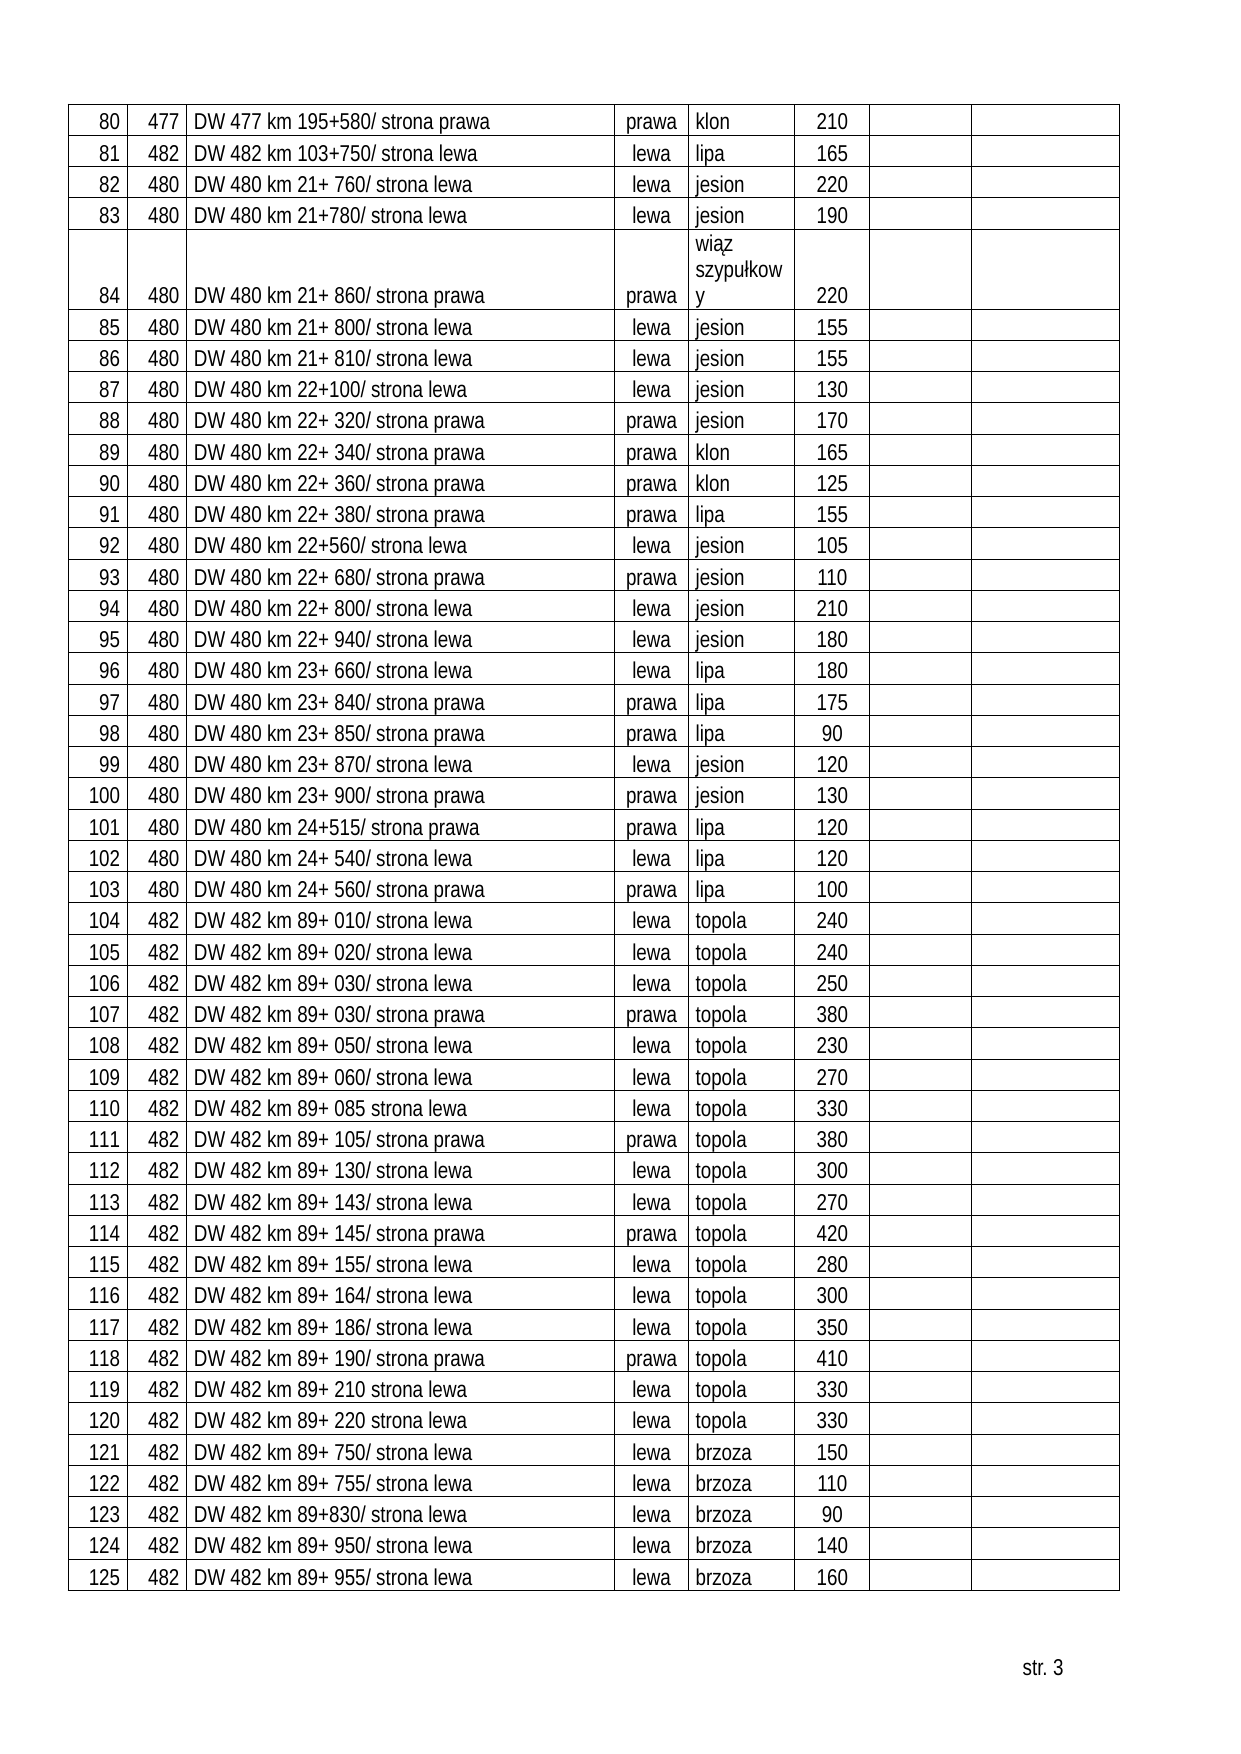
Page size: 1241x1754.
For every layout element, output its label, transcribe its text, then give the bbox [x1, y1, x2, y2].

table_cell lewa [615, 622, 688, 652]
table_cell 220 [795, 167, 869, 197]
table_cell DW 480 km 24+515/ strona prawa [187, 810, 614, 840]
table_cell [972, 716, 1119, 746]
table_cell 482 [128, 1122, 186, 1152]
table_cell 122 [69, 1466, 127, 1496]
table_cell 300 [795, 1278, 869, 1308]
table_cell 107 [69, 997, 127, 1027]
table_cell 482 [128, 1497, 186, 1527]
table_cell DW 482 km 89+ 010/ strona lewa [187, 903, 614, 933]
table_cell [870, 1466, 971, 1496]
table_cell DW 480 km 22+ 680/ strona prawa [187, 560, 614, 590]
table_cell lewa [615, 1310, 688, 1340]
table_cell DW 482 km 89+ 220 strona lewa [187, 1403, 614, 1433]
table_cell [870, 341, 971, 371]
table_cell [870, 997, 971, 1027]
table_cell 123 [69, 1497, 127, 1527]
table_cell 482 [128, 1435, 186, 1465]
table_cell lipa [689, 872, 794, 902]
table_cell lewa [615, 341, 688, 371]
table_cell [870, 403, 971, 433]
table_cell DW 480 km 23+ 660/ strona lewa [187, 653, 614, 683]
table_cell DW 480 km 21+ 800/ strona lewa [187, 310, 614, 340]
table_cell topola [689, 1185, 794, 1215]
table_cell 140 [795, 1528, 869, 1558]
table_cell topola [689, 1153, 794, 1183]
table_cell [870, 1028, 971, 1058]
table_cell [972, 1278, 1119, 1308]
table_cell jesion [689, 591, 794, 621]
table_cell topola [689, 1403, 794, 1433]
table_cell 130 [795, 778, 869, 808]
table_cell 482 [128, 1310, 186, 1340]
table_cell 90 [69, 466, 127, 496]
table_cell prawa [615, 560, 688, 590]
table_cell 210 [795, 591, 869, 621]
table_cell 95 [69, 622, 127, 652]
table_cell 150 [795, 1435, 869, 1465]
table_cell jesion [689, 372, 794, 402]
table_cell 170 [795, 403, 869, 433]
table_cell [972, 1153, 1119, 1183]
table_cell lewa [615, 591, 688, 621]
table_cell [870, 1497, 971, 1527]
table_cell [972, 747, 1119, 777]
table_cell lewa [615, 1247, 688, 1277]
table_cell DW 482 km 89+ 030/ strona prawa [187, 997, 614, 1027]
table_cell DW 480 km 21+780/ strona lewa [187, 198, 614, 228]
table_cell 482 [128, 1091, 186, 1121]
table_cell DW 482 km 89+ 060/ strona lewa [187, 1060, 614, 1090]
table_cell 105 [69, 935, 127, 965]
table_cell [870, 1341, 971, 1371]
table_cell 330 [795, 1091, 869, 1121]
table_cell lewa [615, 528, 688, 558]
table_cell [972, 310, 1119, 340]
table_cell 120 [795, 747, 869, 777]
table_cell [972, 528, 1119, 558]
table_cell 130 [795, 372, 869, 402]
table_cell lewa [615, 167, 688, 197]
table_cell 482 [128, 1560, 186, 1590]
table_cell 93 [69, 560, 127, 590]
table_cell 82 [69, 167, 127, 197]
table_cell 480 [128, 591, 186, 621]
table_cell 100 [795, 872, 869, 902]
table_cell [972, 685, 1119, 715]
table_cell jesion [689, 310, 794, 340]
table_cell prawa [615, 810, 688, 840]
table_cell lewa [615, 1091, 688, 1121]
table_cell [972, 1560, 1119, 1590]
table_cell 116 [69, 1278, 127, 1308]
table_cell [870, 466, 971, 496]
table_cell 482 [128, 1341, 186, 1371]
table_cell [870, 966, 971, 996]
table_cell topola [689, 1247, 794, 1277]
table_cell 101 [69, 810, 127, 840]
table_cell lewa [615, 1185, 688, 1215]
table_cell [870, 372, 971, 402]
table_cell 121 [69, 1435, 127, 1465]
table_cell [972, 1060, 1119, 1090]
table_cell prawa [615, 497, 688, 527]
table_cell 105 [795, 528, 869, 558]
table_cell 270 [795, 1060, 869, 1090]
table_cell 482 [128, 966, 186, 996]
table_cell DW 480 km 23+ 850/ strona prawa [187, 716, 614, 746]
table_cell DW 482 km 89+ 145/ strona prawa [187, 1216, 614, 1246]
table_cell 110 [795, 1466, 869, 1496]
table_cell topola [689, 1216, 794, 1246]
table_cell [870, 435, 971, 465]
table_cell 480 [128, 622, 186, 652]
table_cell 90 [795, 1497, 869, 1527]
table_cell DW 482 km 89+ 085 strona lewa [187, 1091, 614, 1121]
table_cell topola [689, 1341, 794, 1371]
table_cell 180 [795, 653, 869, 683]
table_cell 111 [69, 1122, 127, 1152]
table_cell [870, 591, 971, 621]
table_cell DW 482 km 89+ 750/ strona lewa [187, 1435, 614, 1465]
table_cell 482 [128, 1185, 186, 1215]
table_cell 155 [795, 310, 869, 340]
table_cell 330 [795, 1372, 869, 1402]
table_cell topola [689, 1091, 794, 1121]
table_cell lewa [615, 1278, 688, 1308]
table_cell prawa [615, 997, 688, 1027]
table_cell DW 480 km 22+100/ strona lewa [187, 372, 614, 402]
table_cell [972, 1528, 1119, 1558]
table_cell 482 [128, 1372, 186, 1402]
table_cell [972, 198, 1119, 228]
table_cell lewa [615, 136, 688, 166]
table_cell 480 [128, 872, 186, 902]
table_cell DW 482 km 89+ 143/ strona lewa [187, 1185, 614, 1215]
table_cell 112 [69, 1153, 127, 1183]
table_cell [972, 1403, 1119, 1433]
table_cell jesion [689, 622, 794, 652]
table_cell 482 [128, 1216, 186, 1246]
table_cell 240 [795, 935, 869, 965]
table_cell lewa [615, 903, 688, 933]
table_cell 482 [128, 935, 186, 965]
table_cell [870, 1185, 971, 1215]
table_cell 350 [795, 1310, 869, 1340]
table_cell [870, 497, 971, 527]
table_cell lewa [615, 653, 688, 683]
table_cell DW 480 km 23+ 900/ strona prawa [187, 778, 614, 808]
table_cell 103 [69, 872, 127, 902]
table_cell DW 480 km 24+ 540/ strona lewa [187, 841, 614, 871]
table_cell 175 [795, 685, 869, 715]
table_cell brzoza [689, 1466, 794, 1496]
table_cell DW 482 km 89+ 190/ strona prawa [187, 1341, 614, 1371]
table_cell [870, 105, 971, 135]
table_cell DW 477 km 195+580/ strona prawa [187, 105, 614, 135]
table_cell 88 [69, 403, 127, 433]
table_cell [972, 466, 1119, 496]
table_cell [972, 497, 1119, 527]
table_cell [870, 685, 971, 715]
table_cell 97 [69, 685, 127, 715]
table_cell DW 482 km 89+830/ strona lewa [187, 1497, 614, 1527]
table_cell [972, 403, 1119, 433]
table_cell 83 [69, 198, 127, 228]
table_cell topola [689, 1372, 794, 1402]
table_cell prawa [615, 435, 688, 465]
table_cell [870, 167, 971, 197]
table_cell 110 [795, 560, 869, 590]
table_cell 480 [128, 198, 186, 228]
table_cell topola [689, 997, 794, 1027]
table_cell 480 [128, 341, 186, 371]
table_cell 482 [128, 1028, 186, 1058]
table_cell 100 [69, 778, 127, 808]
table_cell topola [689, 903, 794, 933]
table_cell jesion [689, 560, 794, 590]
table_cell lewa [615, 1028, 688, 1058]
table_cell 109 [69, 1060, 127, 1090]
table_cell [870, 778, 971, 808]
table_cell [870, 747, 971, 777]
table_cell [972, 560, 1119, 590]
table_cell jesion [689, 167, 794, 197]
table_cell [870, 1247, 971, 1277]
table_cell 113 [69, 1185, 127, 1215]
table_cell topola [689, 935, 794, 965]
table_cell 482 [128, 1060, 186, 1090]
table_cell 165 [795, 136, 869, 166]
table_cell [972, 1372, 1119, 1402]
table_cell lewa [615, 1060, 688, 1090]
table_cell 180 [795, 622, 869, 652]
table_cell lewa [615, 1372, 688, 1402]
table_cell 86 [69, 341, 127, 371]
table_cell 104 [69, 903, 127, 933]
table_cell 300 [795, 1153, 869, 1183]
table_cell lewa [615, 198, 688, 228]
table_cell 477 [128, 105, 186, 135]
table_cell DW 482 km 89+ 020/ strona lewa [187, 935, 614, 965]
table_cell 87 [69, 372, 127, 402]
table_cell 482 [128, 1466, 186, 1496]
table_cell 480 [128, 685, 186, 715]
table_cell 115 [69, 1247, 127, 1277]
table_cell [972, 1310, 1119, 1340]
table_cell prawa [615, 685, 688, 715]
table_cell DW 480 km 22+ 380/ strona prawa [187, 497, 614, 527]
table_cell 482 [128, 136, 186, 166]
table_cell 480 [128, 528, 186, 558]
table_cell DW 482 km 89+ 130/ strona lewa [187, 1153, 614, 1183]
table_cell 480 [128, 435, 186, 465]
table_cell 480 [128, 841, 186, 871]
table_cell 280 [795, 1247, 869, 1277]
table_cell [870, 1560, 971, 1590]
table_cell lipa [689, 810, 794, 840]
table_cell jesion [689, 403, 794, 433]
table_cell DW 480 km 22+ 340/ strona prawa [187, 435, 614, 465]
table_cell 480 [128, 653, 186, 683]
table_cell [972, 935, 1119, 965]
table_cell [972, 435, 1119, 465]
table_cell 92 [69, 528, 127, 558]
table_cell 380 [795, 1122, 869, 1152]
table_cell topola [689, 1060, 794, 1090]
table_cell [972, 997, 1119, 1027]
table_cell 480 [128, 230, 186, 308]
table_cell 125 [795, 466, 869, 496]
table_cell [870, 1278, 971, 1308]
table_cell [972, 1028, 1119, 1058]
table_cell [870, 872, 971, 902]
table_cell [870, 1310, 971, 1340]
table_cell [972, 1122, 1119, 1152]
table_cell lipa [689, 136, 794, 166]
table_cell 120 [795, 841, 869, 871]
table_cell lewa [615, 1528, 688, 1558]
table_cell lewa [615, 1153, 688, 1183]
table_cell prawa [615, 230, 688, 308]
table_cell [972, 341, 1119, 371]
table_cell 118 [69, 1341, 127, 1371]
table_cell jesion [689, 528, 794, 558]
table_cell DW 480 km 21+ 760/ strona lewa [187, 167, 614, 197]
table_cell 270 [795, 1185, 869, 1215]
table_cell [972, 1247, 1119, 1277]
table_cell klon [689, 105, 794, 135]
table_cell 480 [128, 403, 186, 433]
table_cell [870, 528, 971, 558]
table_cell 155 [795, 341, 869, 371]
table_cell 124 [69, 1528, 127, 1558]
table_cell [972, 591, 1119, 621]
table_cell 110 [69, 1091, 127, 1121]
table_cell 482 [128, 903, 186, 933]
table_cell DW 480 km 23+ 870/ strona lewa [187, 747, 614, 777]
table_cell 155 [795, 497, 869, 527]
table_cell [870, 1403, 971, 1433]
table_cell 106 [69, 966, 127, 996]
table_cell DW 482 km 89+ 186/ strona lewa [187, 1310, 614, 1340]
table_cell 85 [69, 310, 127, 340]
table_cell DW 482 km 89+ 210 strona lewa [187, 1372, 614, 1402]
table_cell [870, 198, 971, 228]
table_cell [972, 841, 1119, 871]
table_cell 482 [128, 1247, 186, 1277]
table_cell 125 [69, 1560, 127, 1590]
table_cell topola [689, 1278, 794, 1308]
table_cell 81 [69, 136, 127, 166]
table_cell 480 [128, 716, 186, 746]
table_cell [870, 1372, 971, 1402]
table_cell 480 [128, 372, 186, 402]
table_cell 250 [795, 966, 869, 996]
table_cell prawa [615, 403, 688, 433]
table_cell [972, 653, 1119, 683]
table_cell 480 [128, 810, 186, 840]
table_cell [972, 136, 1119, 166]
table_cell brzoza [689, 1560, 794, 1590]
table_cell 210 [795, 105, 869, 135]
table_cell klon [689, 435, 794, 465]
table_cell lewa [615, 1403, 688, 1433]
table_cell brzoza [689, 1435, 794, 1465]
table_cell [972, 1466, 1119, 1496]
table_cell 482 [128, 1528, 186, 1558]
table_cell prawa [615, 716, 688, 746]
table_cell [870, 136, 971, 166]
table_cell 482 [128, 1403, 186, 1433]
table_cell 84 [69, 230, 127, 308]
table_cell 80 [69, 105, 127, 135]
table_cell [870, 1216, 971, 1246]
table_cell [870, 1091, 971, 1121]
table_cell [870, 622, 971, 652]
table_cell 120 [795, 810, 869, 840]
table_cell 240 [795, 903, 869, 933]
table_cell DW 480 km 22+ 320/ strona prawa [187, 403, 614, 433]
table_cell 380 [795, 997, 869, 1027]
table_cell lewa [615, 1466, 688, 1496]
table_cell [870, 653, 971, 683]
table_cell 114 [69, 1216, 127, 1246]
table_cell [972, 105, 1119, 135]
table_cell [870, 1122, 971, 1152]
table_cell prawa [615, 466, 688, 496]
table_cell prawa [615, 1122, 688, 1152]
table_cell brzoza [689, 1497, 794, 1527]
table_cell DW 480 km 22+560/ strona lewa [187, 528, 614, 558]
table_cell [870, 903, 971, 933]
table_cell [870, 935, 971, 965]
table_cell topola [689, 1122, 794, 1152]
table_cell [972, 622, 1119, 652]
table_cell [870, 230, 971, 308]
table_cell DW 482 km 89+ 164/ strona lewa [187, 1278, 614, 1308]
table_cell jesion [689, 341, 794, 371]
table_cell lewa [615, 310, 688, 340]
table_cell 89 [69, 435, 127, 465]
table_cell 480 [128, 310, 186, 340]
table_cell lewa [615, 747, 688, 777]
table_cell topola [689, 1310, 794, 1340]
table_cell prawa [615, 1341, 688, 1371]
table_cell 482 [128, 1153, 186, 1183]
table_cell topola [689, 1028, 794, 1058]
table_cell 230 [795, 1028, 869, 1058]
table_cell DW 482 km 89+ 155/ strona lewa [187, 1247, 614, 1277]
table_cell 119 [69, 1372, 127, 1402]
table_cell topola [689, 966, 794, 996]
table_cell DW 482 km 89+ 105/ strona prawa [187, 1122, 614, 1152]
table_cell 165 [795, 435, 869, 465]
table_cell 410 [795, 1341, 869, 1371]
table_cell [870, 310, 971, 340]
table_cell wiąz szypułkowy [689, 230, 794, 308]
table_cell lewa [615, 372, 688, 402]
table_cell [972, 1091, 1119, 1121]
table_cell lewa [615, 1435, 688, 1465]
table_cell 120 [69, 1403, 127, 1433]
table_cell [972, 778, 1119, 808]
table_cell 482 [128, 1278, 186, 1308]
table_cell [972, 1497, 1119, 1527]
table_cell 102 [69, 841, 127, 871]
table_cell [972, 872, 1119, 902]
table_cell DW 480 km 24+ 560/ strona prawa [187, 872, 614, 902]
table_cell 99 [69, 747, 127, 777]
table_cell DW 482 km 89+ 050/ strona lewa [187, 1028, 614, 1058]
table_cell [870, 716, 971, 746]
table_cell brzoza [689, 1528, 794, 1558]
table_cell [870, 560, 971, 590]
table_cell DW 480 km 22+ 800/ strona lewa [187, 591, 614, 621]
table_cell jesion [689, 198, 794, 228]
table_cell 480 [128, 497, 186, 527]
table_cell lewa [615, 966, 688, 996]
table_cell [972, 230, 1119, 308]
table_cell DW 482 km 89+ 755/ strona lewa [187, 1466, 614, 1496]
table_cell DW 480 km 22+ 940/ strona lewa [187, 622, 614, 652]
table_cell 96 [69, 653, 127, 683]
table_cell [972, 167, 1119, 197]
table_cell [972, 810, 1119, 840]
table_cell prawa [615, 1216, 688, 1246]
table_cell DW 482 km 89+ 955/ strona lewa [187, 1560, 614, 1590]
table_cell 98 [69, 716, 127, 746]
table_cell lipa [689, 716, 794, 746]
table_cell klon [689, 466, 794, 496]
table_cell [870, 810, 971, 840]
table_cell DW 482 km 89+ 030/ strona lewa [187, 966, 614, 996]
table_cell 330 [795, 1403, 869, 1433]
table_cell DW 480 km 21+ 810/ strona lewa [187, 341, 614, 371]
table_cell lipa [689, 497, 794, 527]
table_cell DW 482 km 103+750/ strona lewa [187, 136, 614, 166]
table_cell [972, 903, 1119, 933]
table_cell lewa [615, 1497, 688, 1527]
table_cell jesion [689, 747, 794, 777]
table_cell lipa [689, 653, 794, 683]
table_cell prawa [615, 872, 688, 902]
table_cell [972, 372, 1119, 402]
table_cell 420 [795, 1216, 869, 1246]
table_cell 91 [69, 497, 127, 527]
table_cell DW 482 km 89+ 950/ strona lewa [187, 1528, 614, 1558]
table_cell lewa [615, 1560, 688, 1590]
table_cell 160 [795, 1560, 869, 1590]
table_cell lipa [689, 685, 794, 715]
table_cell prawa [615, 778, 688, 808]
table_cell [972, 1435, 1119, 1465]
table_cell 90 [795, 716, 869, 746]
table_cell 480 [128, 560, 186, 590]
table_cell [972, 1341, 1119, 1371]
table_cell 94 [69, 591, 127, 621]
table_cell [870, 1060, 971, 1090]
table_cell [972, 966, 1119, 996]
table_cell prawa [615, 105, 688, 135]
table_cell lipa [689, 841, 794, 871]
table_cell 108 [69, 1028, 127, 1058]
table_cell 480 [128, 747, 186, 777]
table_cell [870, 1153, 971, 1183]
table_cell 190 [795, 198, 869, 228]
table_cell jesion [689, 778, 794, 808]
table_cell 480 [128, 466, 186, 496]
table_cell 220 [795, 230, 869, 308]
table_cell 480 [128, 778, 186, 808]
table_cell [870, 1435, 971, 1465]
table_cell 117 [69, 1310, 127, 1340]
table_cell DW 480 km 22+ 360/ strona prawa [187, 466, 614, 496]
table_cell [972, 1185, 1119, 1215]
table_cell lewa [615, 841, 688, 871]
table_cell DW 480 km 21+ 860/ strona prawa [187, 230, 614, 308]
table_cell [870, 841, 971, 871]
table_cell 480 [128, 167, 186, 197]
table_cell lewa [615, 935, 688, 965]
table_cell 482 [128, 997, 186, 1027]
table_cell DW 480 km 23+ 840/ strona prawa [187, 685, 614, 715]
table_cell [870, 1528, 971, 1558]
table_cell [972, 1216, 1119, 1246]
